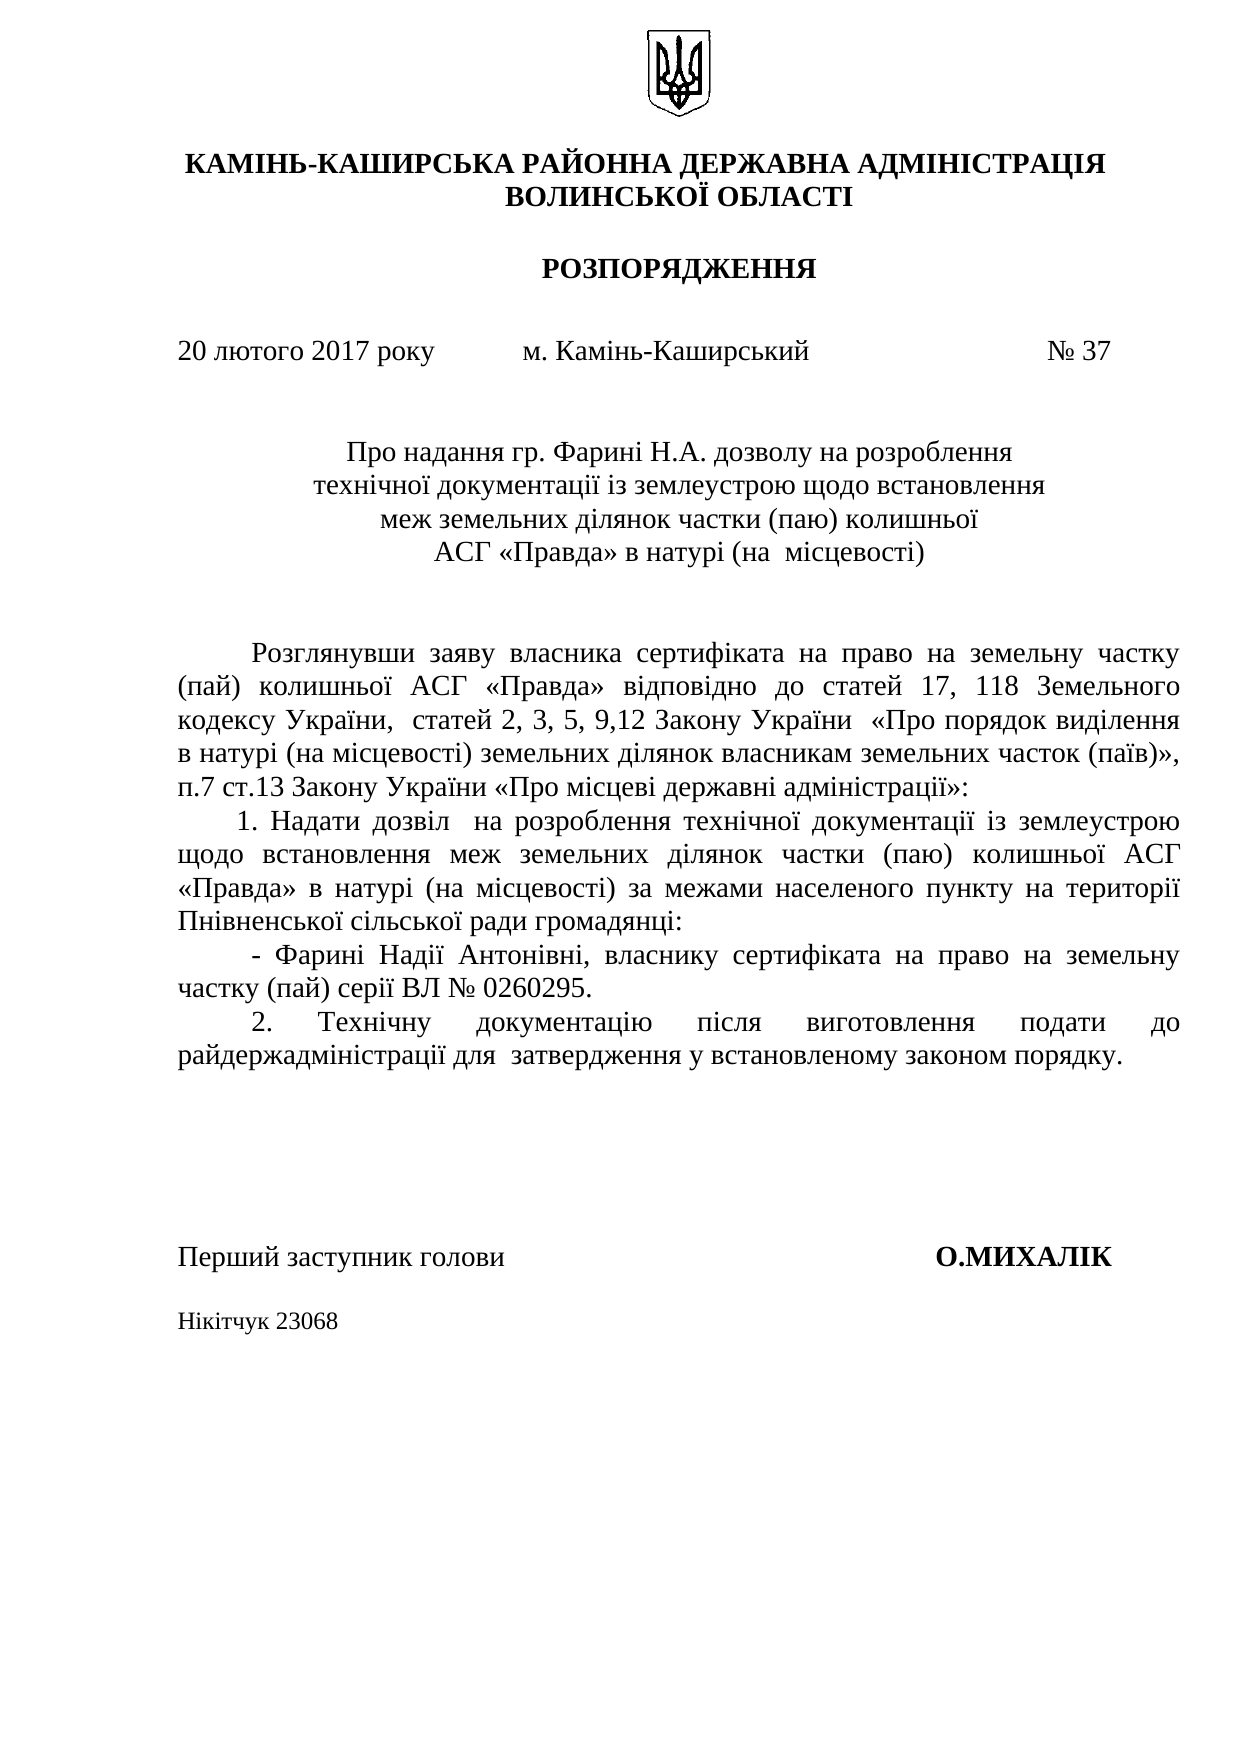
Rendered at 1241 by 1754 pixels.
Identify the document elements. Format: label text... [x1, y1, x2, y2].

text технічної документації із землеустрою щодо встановлення [177, 467, 1181, 501]
text Перший заступник голови О.МИХАЛІК [177, 1239, 1181, 1272]
text 2. Технічну документацію після виготовлення подати до райдержадміністрації для затвердження у встановленому законом порядку. [177, 1004, 1181, 1071]
text меж земельних ділянок частки (паю) колишньої [177, 501, 1181, 534]
text АСГ «Правда» в натурі (на місцевості) [177, 534, 1181, 568]
subtitle КАМІНЬ-КАШИРСЬКА РАЙОННА ДЕРЖАВНА АДМІНІСТРАЦІЯ [177, 146, 1181, 179]
subtitle ВОЛИНСЬКОЇ ОБЛАСТІ [177, 179, 1181, 213]
text - Фарині Надії Антонівні, власнику сертифіката на право на земельну частку (пай) серії ВЛ № 0260295. [177, 937, 1181, 1004]
picture [647, 29, 711, 117]
title 20 лютого 2017 року м. Камінь-Каширський № 37 [177, 333, 1181, 367]
text 1. Надати дозвіл на розроблення технічної документації із землеустрою щодо встановлення меж земельних ділянок частки (паю) колишньої АСГ «Правда» в натурі (на місцевості) за межами населеного пункту на території Пнівненської сільської ради громадянці: [177, 803, 1181, 937]
text Нікітчук 23068 [177, 1306, 1181, 1334]
text Про надання гр. Фарині Н.А. дозволу на розроблення [177, 434, 1181, 467]
subtitle РОЗПОРЯДЖЕННЯ [177, 251, 1181, 285]
text Розглянувши заяву власника сертифіката на право на земельну частку (пай) колишньої АСГ «Правда» відповідно до статей 17, 118 Земельного кодексу України, статей 2, 3, 5, 9,12 Закону України «Про порядок виділення в натурі (на місцевості) земельних ділянок власникам земельних часток (паїв)», п.7 ст.13 Закону України «Про місцеві державні адміністрації»: [177, 635, 1181, 803]
